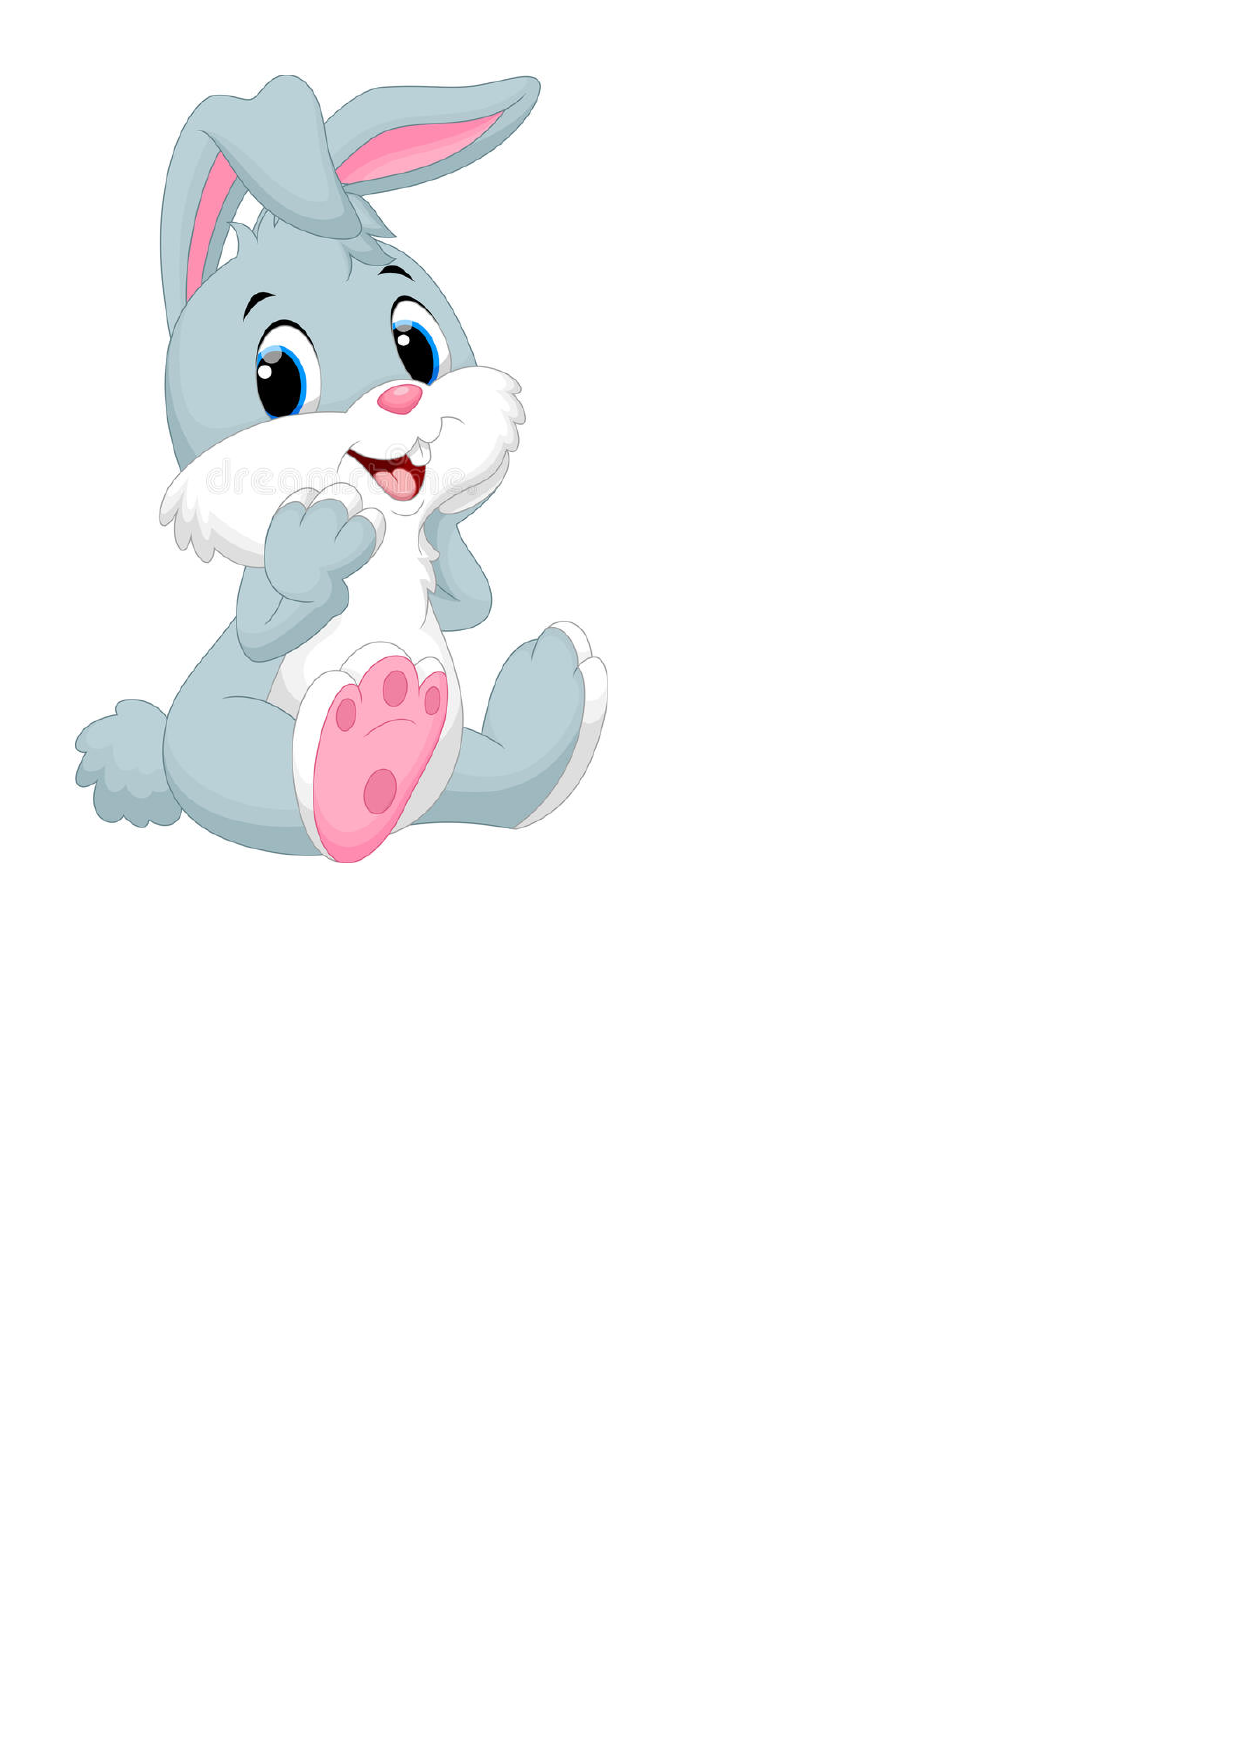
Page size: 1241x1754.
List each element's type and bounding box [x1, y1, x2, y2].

picture [75, 75, 608, 863]
